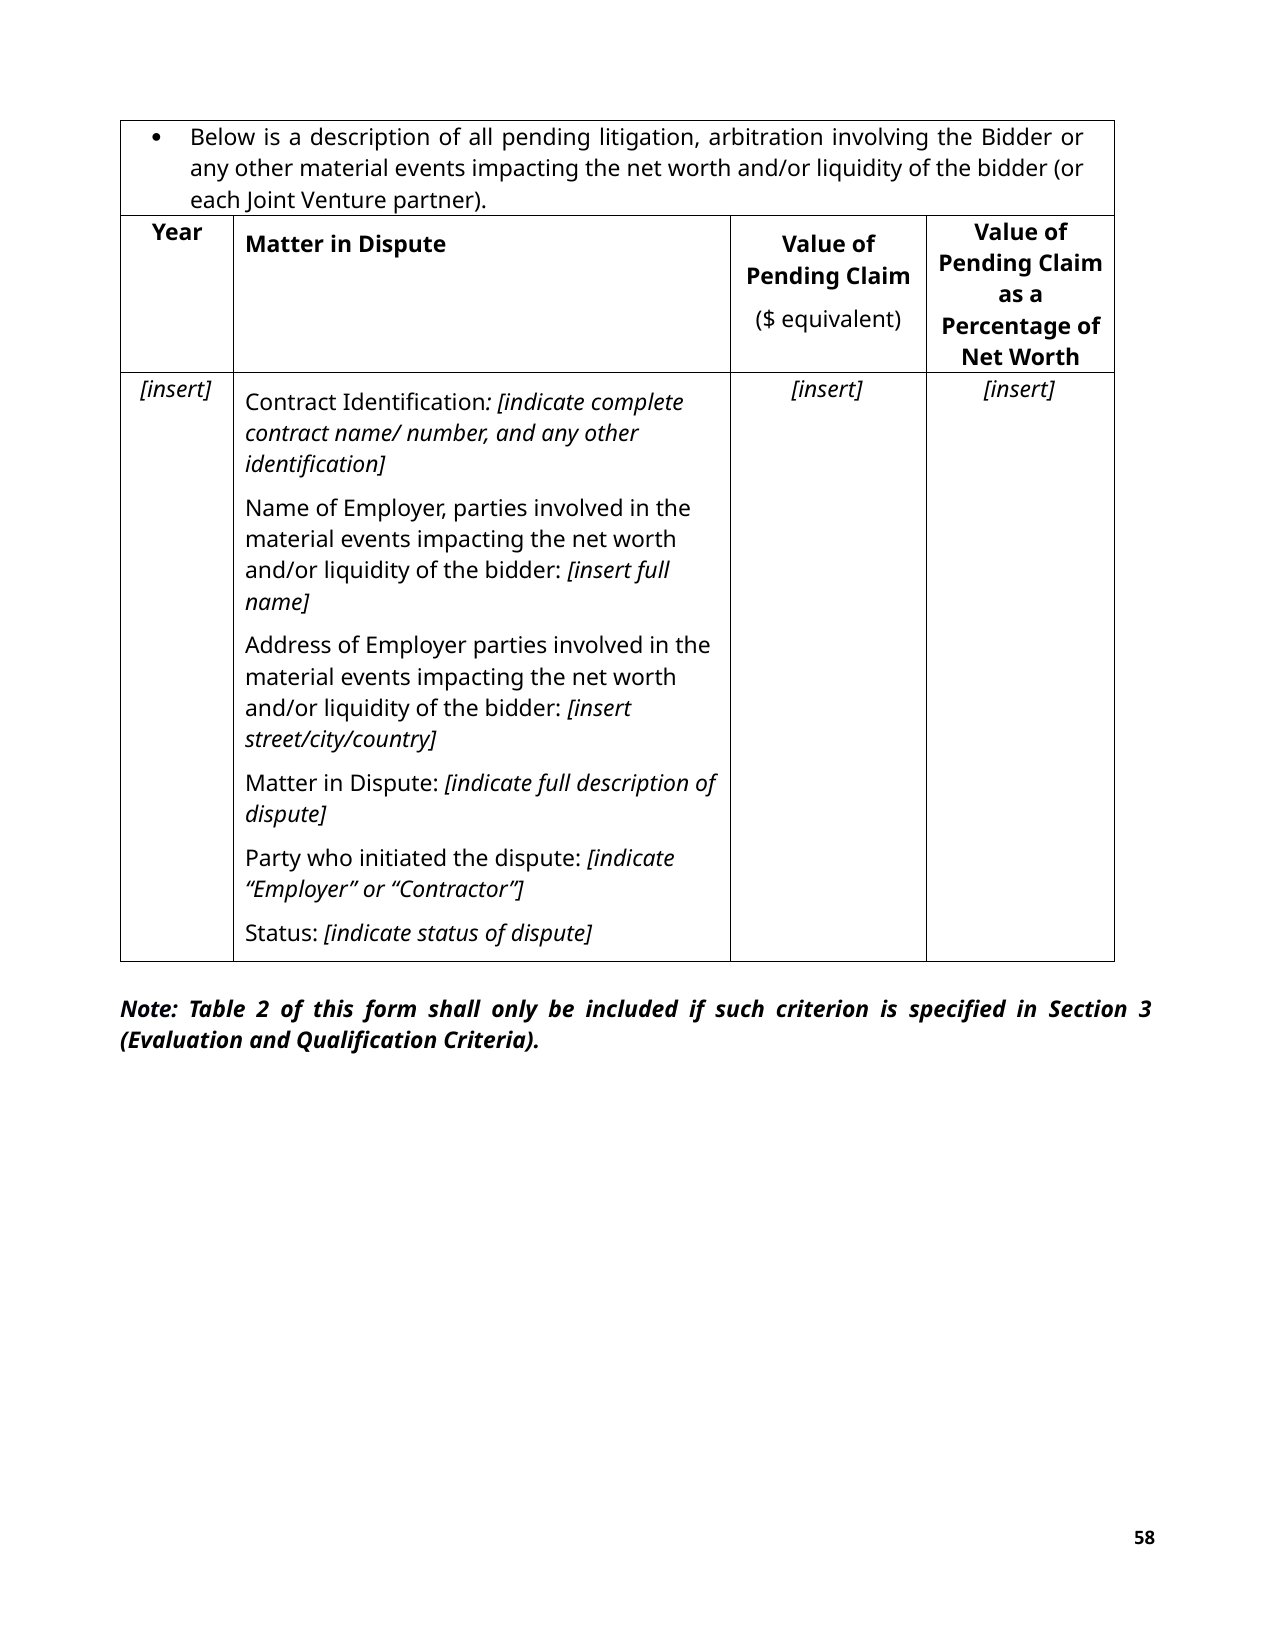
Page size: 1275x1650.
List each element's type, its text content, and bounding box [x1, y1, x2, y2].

table_cell Matter in Dispute [234, 216, 730, 372]
table_cell [insert] [121, 373, 233, 961]
table_cell [insert] [731, 373, 926, 961]
table_cell Contract Identification: [indicate complete contract name/ number, and any other identification] Name of Employer, parties involved in the material events impacting the net worth and/or liquidity of the bidder: [insert full name] Address of Employer parties involved in the material events impacting the net worth and/or liquidity of the bidder: [insert street/city/country] Matter in Dispute: [indicate full description of dispute] Party who initiated the dispute: [indicate “Employer” or “Contractor”] Status: [indicate status of dispute] [234, 373, 730, 961]
table_cell [insert] [927, 373, 1114, 961]
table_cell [121, 121, 1114, 215]
table_cell Value of Pending Claim ($ equivalent) [731, 216, 926, 372]
table_cell Value of Pending Claim as a Percentage of Net Worth [927, 216, 1114, 372]
table_cell Year [121, 216, 233, 372]
text Note: Table 2 of this form shall only be included if such criterion is specified in Section 3 (Evaluation and Qualification Criteria). [120, 993, 1155, 1055]
